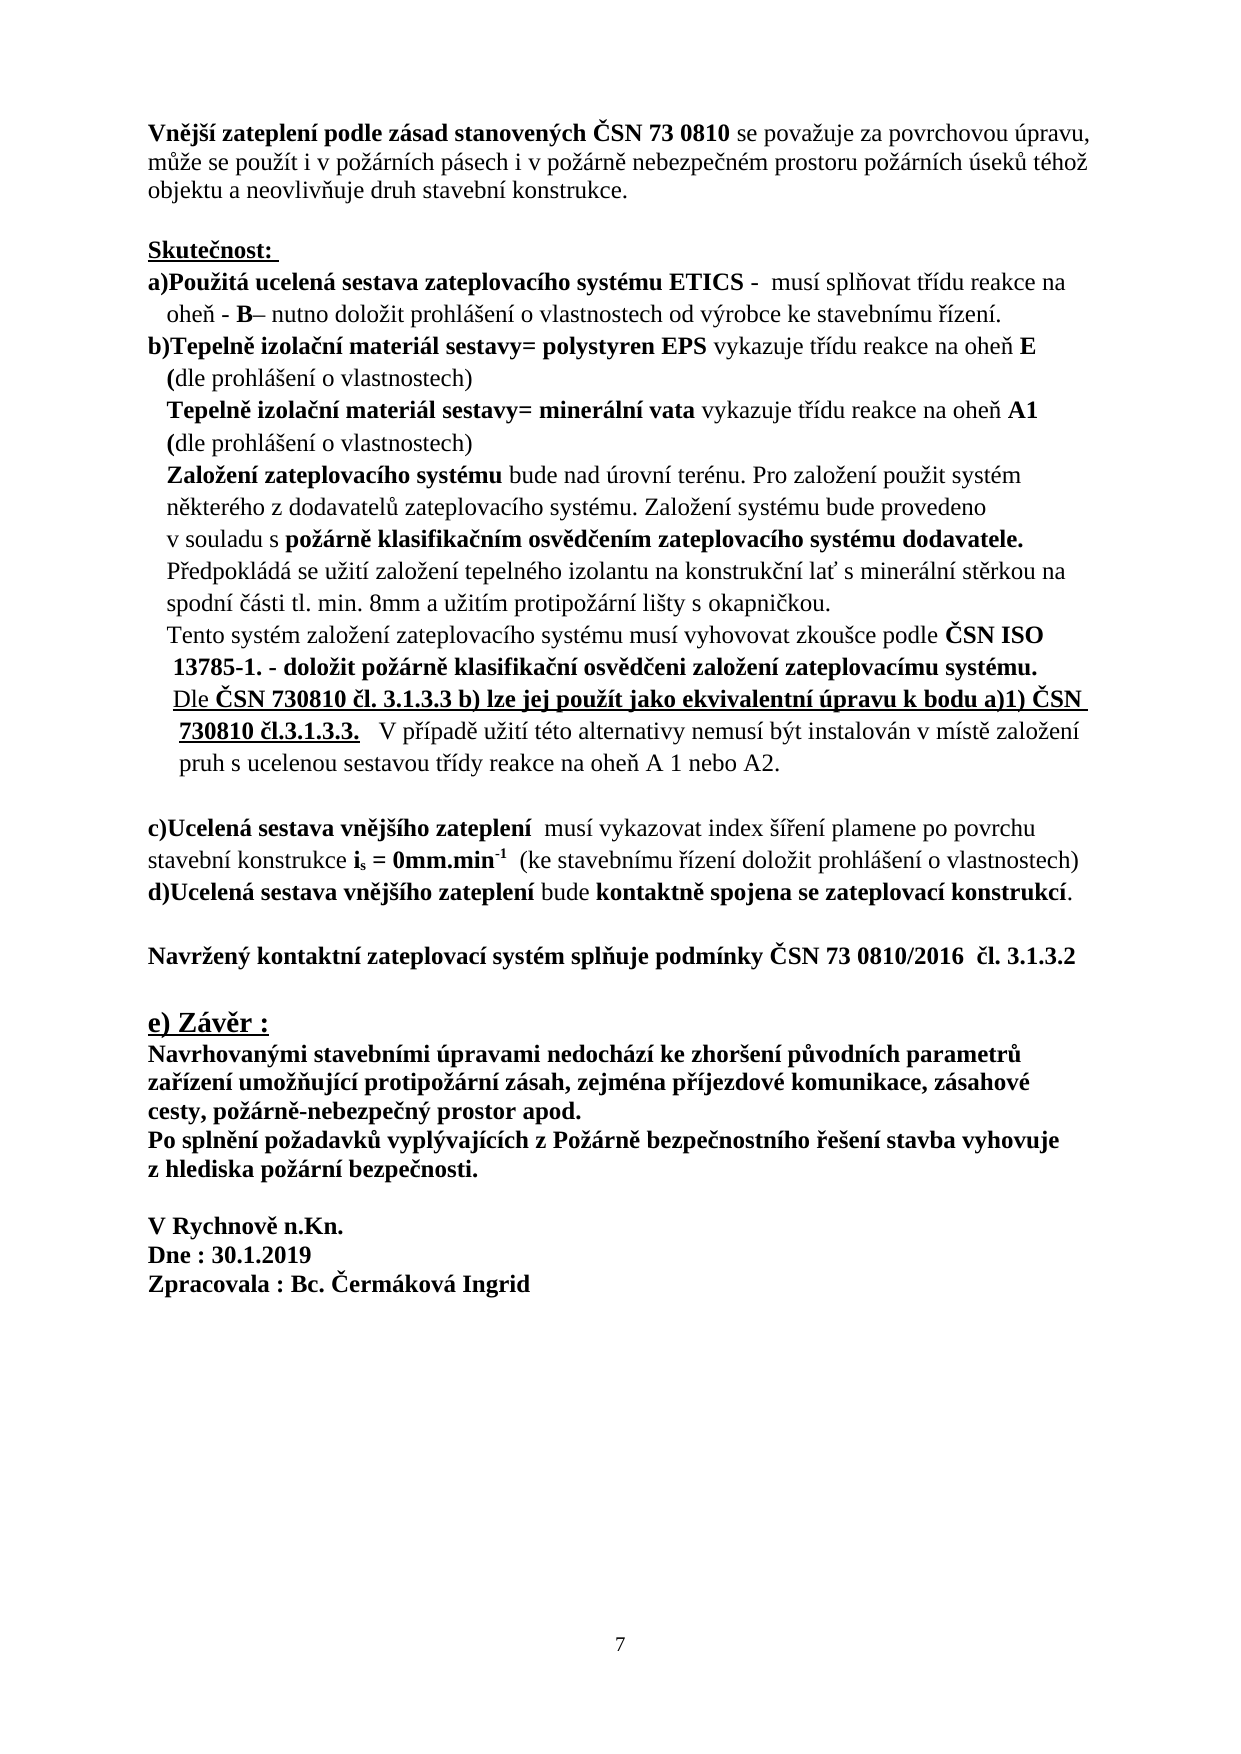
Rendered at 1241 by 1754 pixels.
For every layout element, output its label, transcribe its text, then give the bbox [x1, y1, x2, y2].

text spodní části tl. min. 8mm a užitím protipožární lišty s okapničkou. [148, 588, 1092, 617]
text Po splnění požadavků vyplývajících z Požárně bezpečnostního řešení stavba vyhovuje z hlediska požární bezpečnosti. [148, 1125, 1092, 1182]
text některého z dodavatelů zateplovacího systému. Založení systému bude provedeno [148, 492, 1092, 521]
text a)Použitá ucelená sestava zateplovacího systému ETICS - musí splňovat třídu reakce na [148, 267, 1092, 296]
text Dle ČSN 730810 čl. 3.1.3.3 b) lze jej použít jako ekvivalentní úpravu k bodu a)1) ČSN [148, 684, 1092, 713]
text Navržený kontaktní zateplovací systém splňuje podmínky ČSN 73 0810/2016 čl. 3.1.3.2 [148, 941, 1092, 970]
text oheň - B– nutno doložit prohlášení o vlastnostech od výrobce ke stavebnímu řízení. [148, 299, 1092, 328]
text d)Ucelená sestava vnějšího zateplení bude kontaktně spojena se zateplovací konstrukcí. [148, 877, 1092, 906]
text v souladu s požárně klasifikačním osvědčením zateplovacího systému dodavatele. [148, 524, 1092, 553]
text (dle prohlášení o vlastnostech) [148, 428, 1092, 456]
text V Rychnově n.Kn. [148, 1211, 1092, 1240]
text e) Závěr : [148, 1005, 1092, 1039]
text Zpracovala : Bc. Čermáková Ingrid [148, 1269, 1092, 1297]
text Skutečnost: [148, 235, 1092, 264]
text 730810 čl.3.1.3.3. V případě užití této alternativy nemusí být instalován v místě založení [148, 716, 1092, 745]
text Navrhovanými stavebními úpravami nedochází ke zhoršení původních parametrů zařízení umožňující protipožární zásah, zejména příjezdové komunikace, zásahové cesty, požárně-nebezpečný prostor apod. [148, 1039, 1092, 1125]
text pruh s ucelenou sestavou třídy reakce na oheň A 1 nebo A2. [148, 748, 1092, 777]
text Vnější zateplení podle zásad stanovených ČSN 73 0810 se považuje za povrchovou úpravu, může se použít i v požárních pásech i v požárně nebezpečném prostoru požárních úseků téhož objektu a neovlivňuje druh stavební konstrukce. [148, 118, 1092, 204]
text Tepelně izolační materiál sestavy= minerální vata vykazuje třídu reakce na oheň A1 [148, 396, 1092, 424]
text c)Ucelená sestava vnějšího zateplení musí vykazovat index šíření plamene po povrchu [148, 813, 1092, 841]
text stavební konstrukce is = 0mm.min-1 (ke stavebnímu řízení doložit prohlášení o vlastnostech) [148, 845, 1092, 873]
text 13785-1. - doložit požárně klasifikační osvědčeni založení zateplovacímu systému. [148, 652, 1092, 681]
text Založení zateplovacího systému bude nad úrovní terénu. Pro založení použit systém [148, 460, 1092, 488]
text (dle prohlášení o vlastnostech) [148, 363, 1092, 392]
text b)Tepelně izolační materiál sestavy= polystyren EPS vykazuje třídu reakce na oheň E [148, 331, 1092, 360]
text Předpokládá se užití založení tepelného izolantu na konstrukční lať s minerální stěrkou na [148, 556, 1092, 585]
text Tento systém založení zateplovacího systému musí vyhovovat zkoušce podle ČSN ISO [148, 620, 1092, 649]
text Dne : 30.1.2019 [148, 1240, 1092, 1269]
